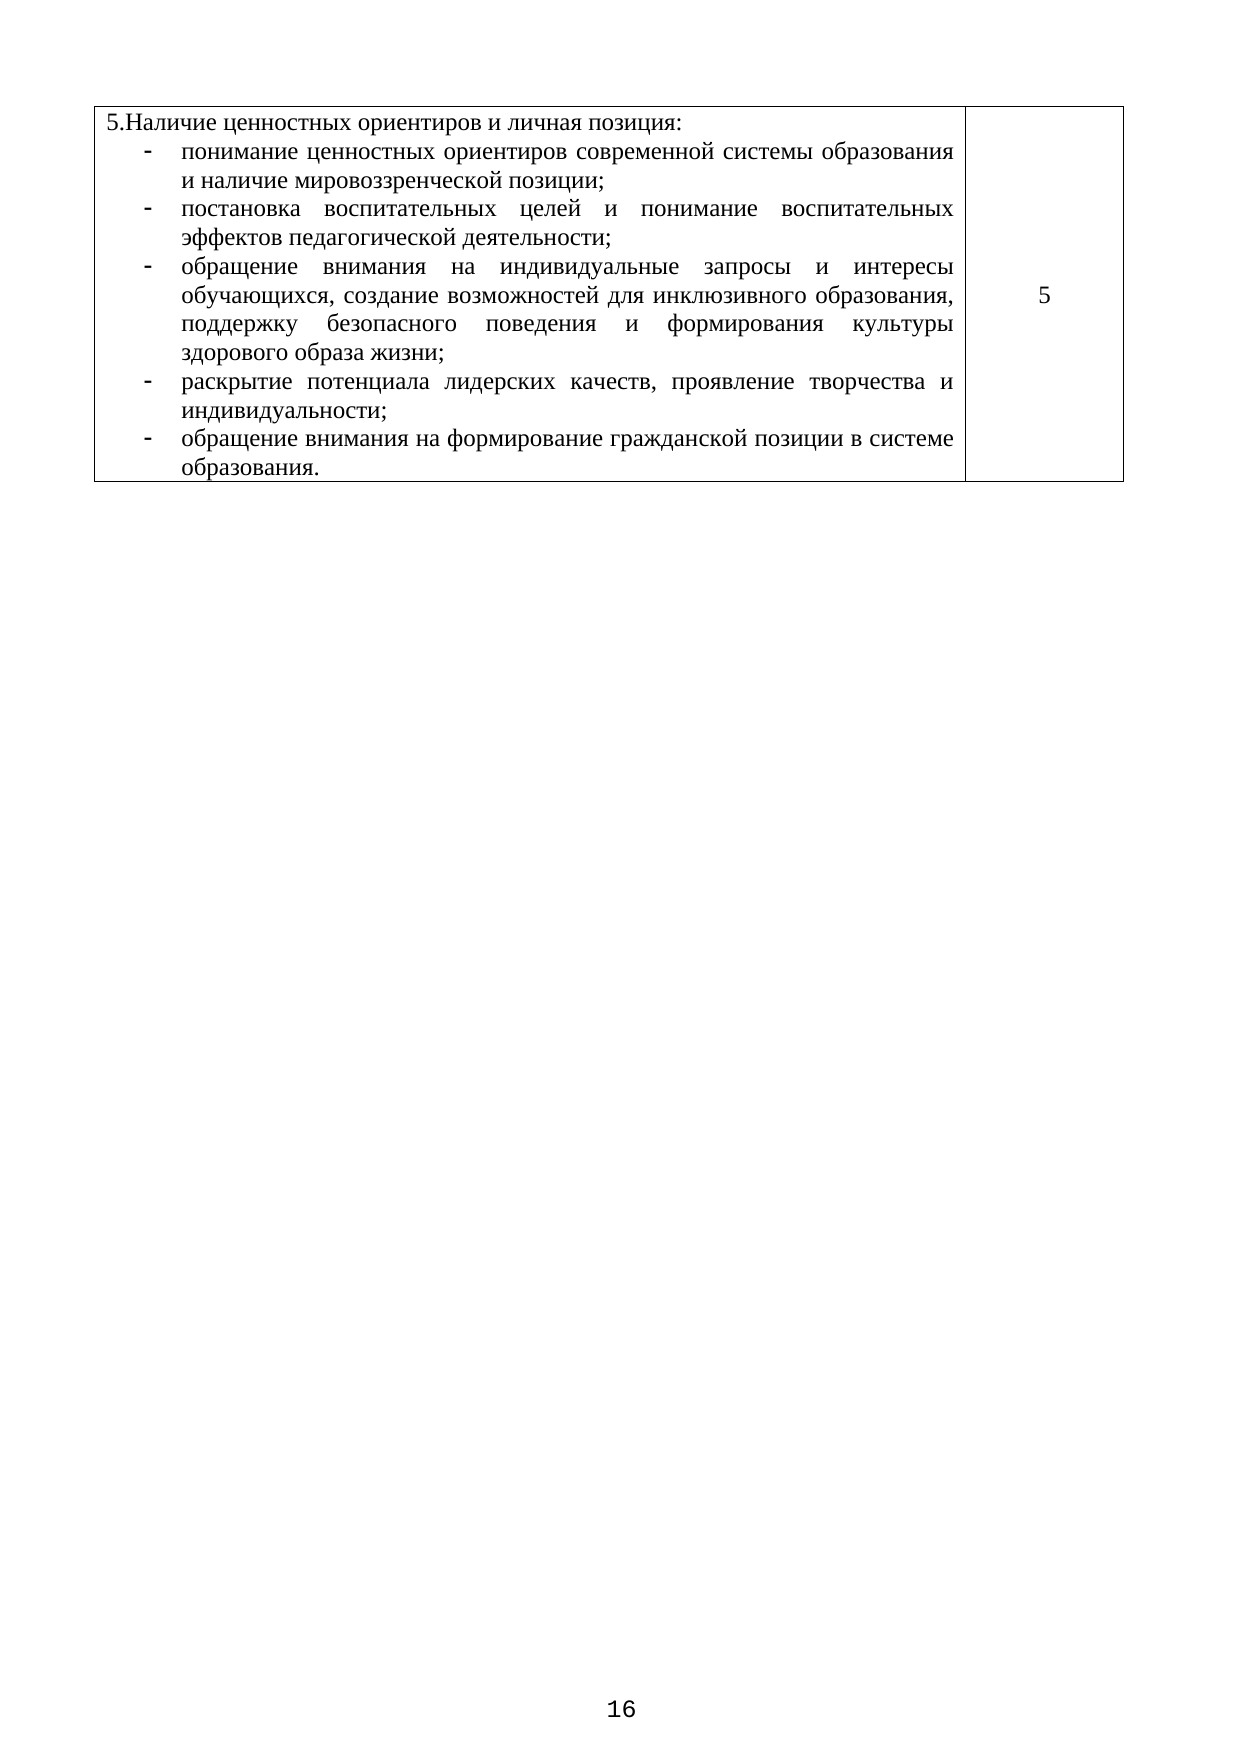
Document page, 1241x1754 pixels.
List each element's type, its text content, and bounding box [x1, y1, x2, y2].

table_cell 5 [966, 107, 1123, 481]
table_cell 5.Наличие ценностных ориентиров и личная позиция: понимание ценностных ориентиров современной системы образования и наличие мировоззренческой позиции; постановка воспитательных целей и понимание воспитательных эффектов педагогической деятельности; обращение внимания на индивидуальные запросы и интересы обучающихся, создание возможностей для инклюзивного образования, поддержку безопасного поведения и формирования культуры здорового образа жизни; раскрытие потенциала лидерских качеств, проявление творчества и индивидуальности; обращение внимания на формирование гражданской позиции в системе образования. [95, 107, 965, 481]
